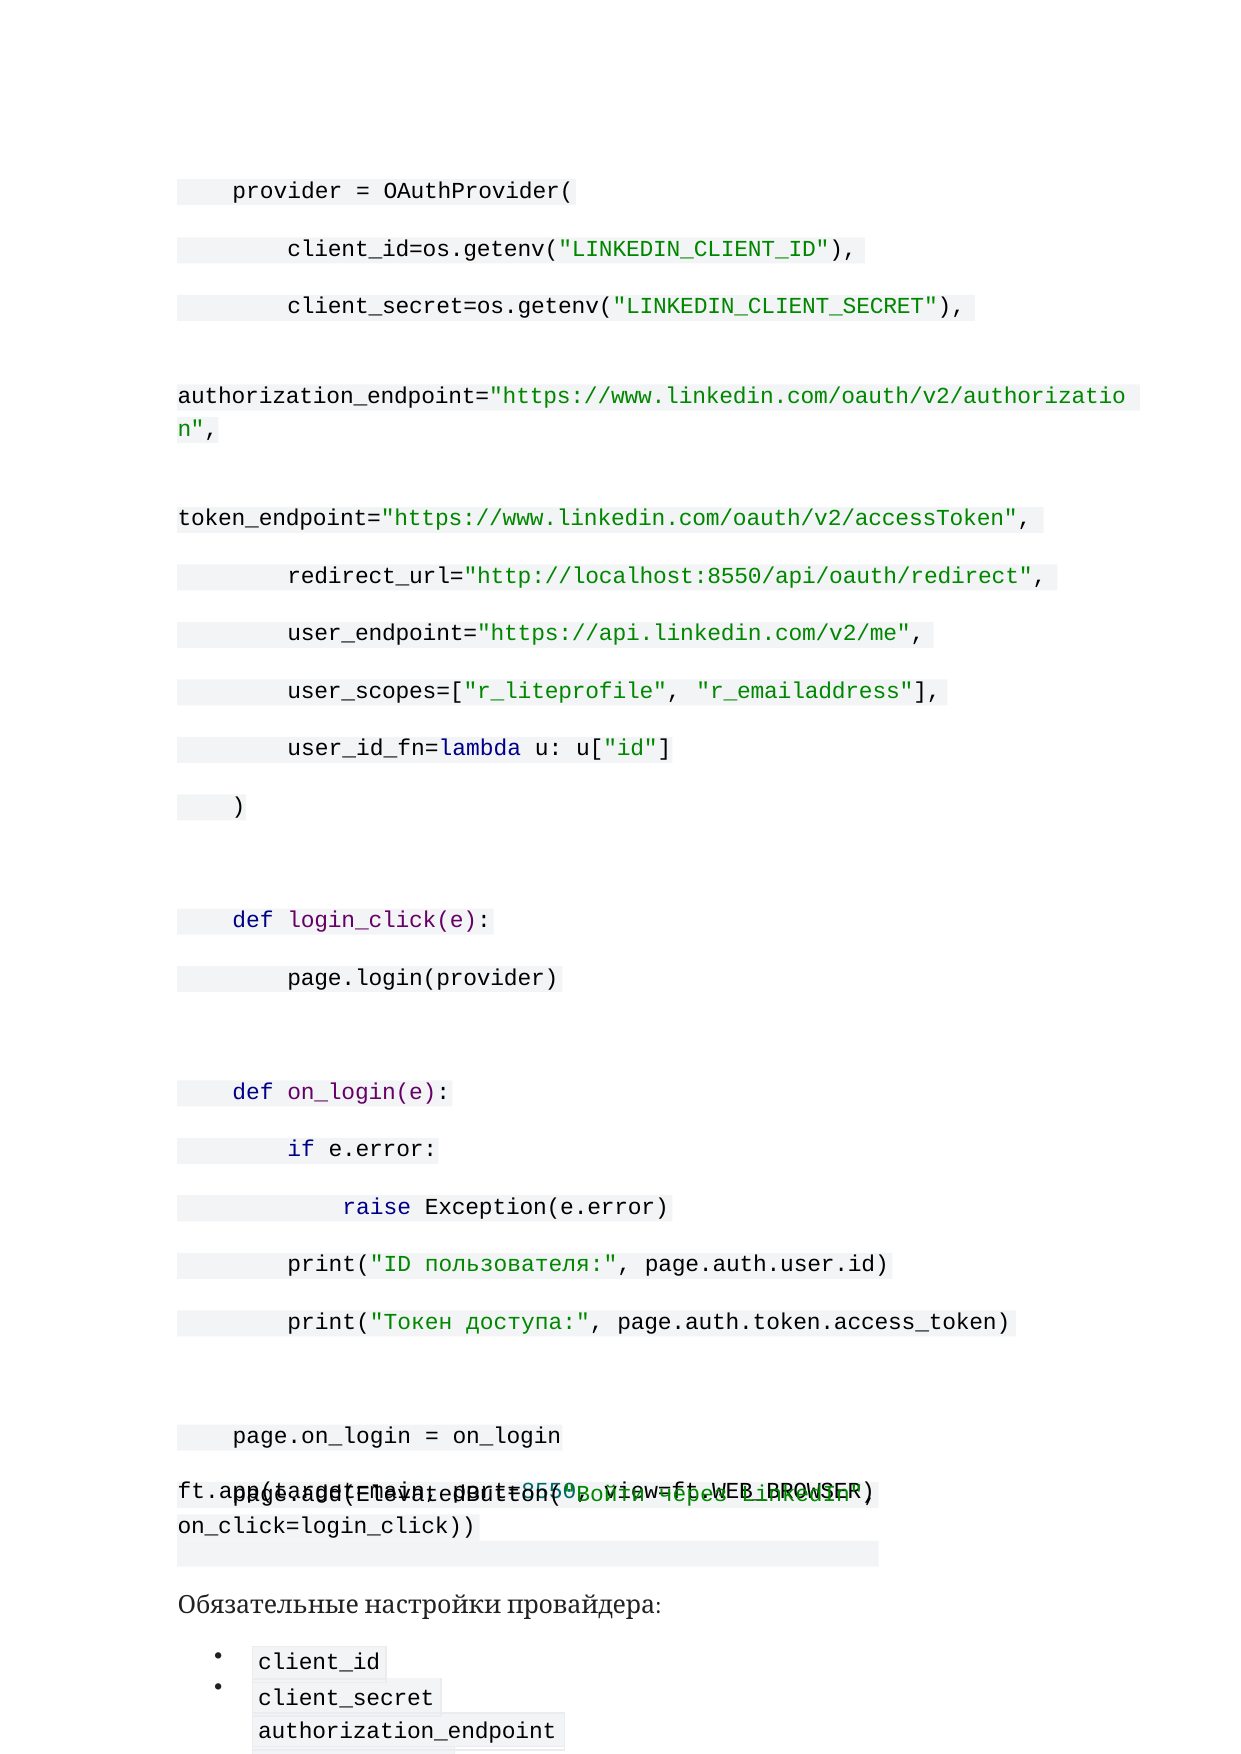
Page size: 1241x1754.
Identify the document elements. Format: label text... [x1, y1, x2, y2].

text Обязательные настройки провайдера: [177, 1591, 1166, 1620]
